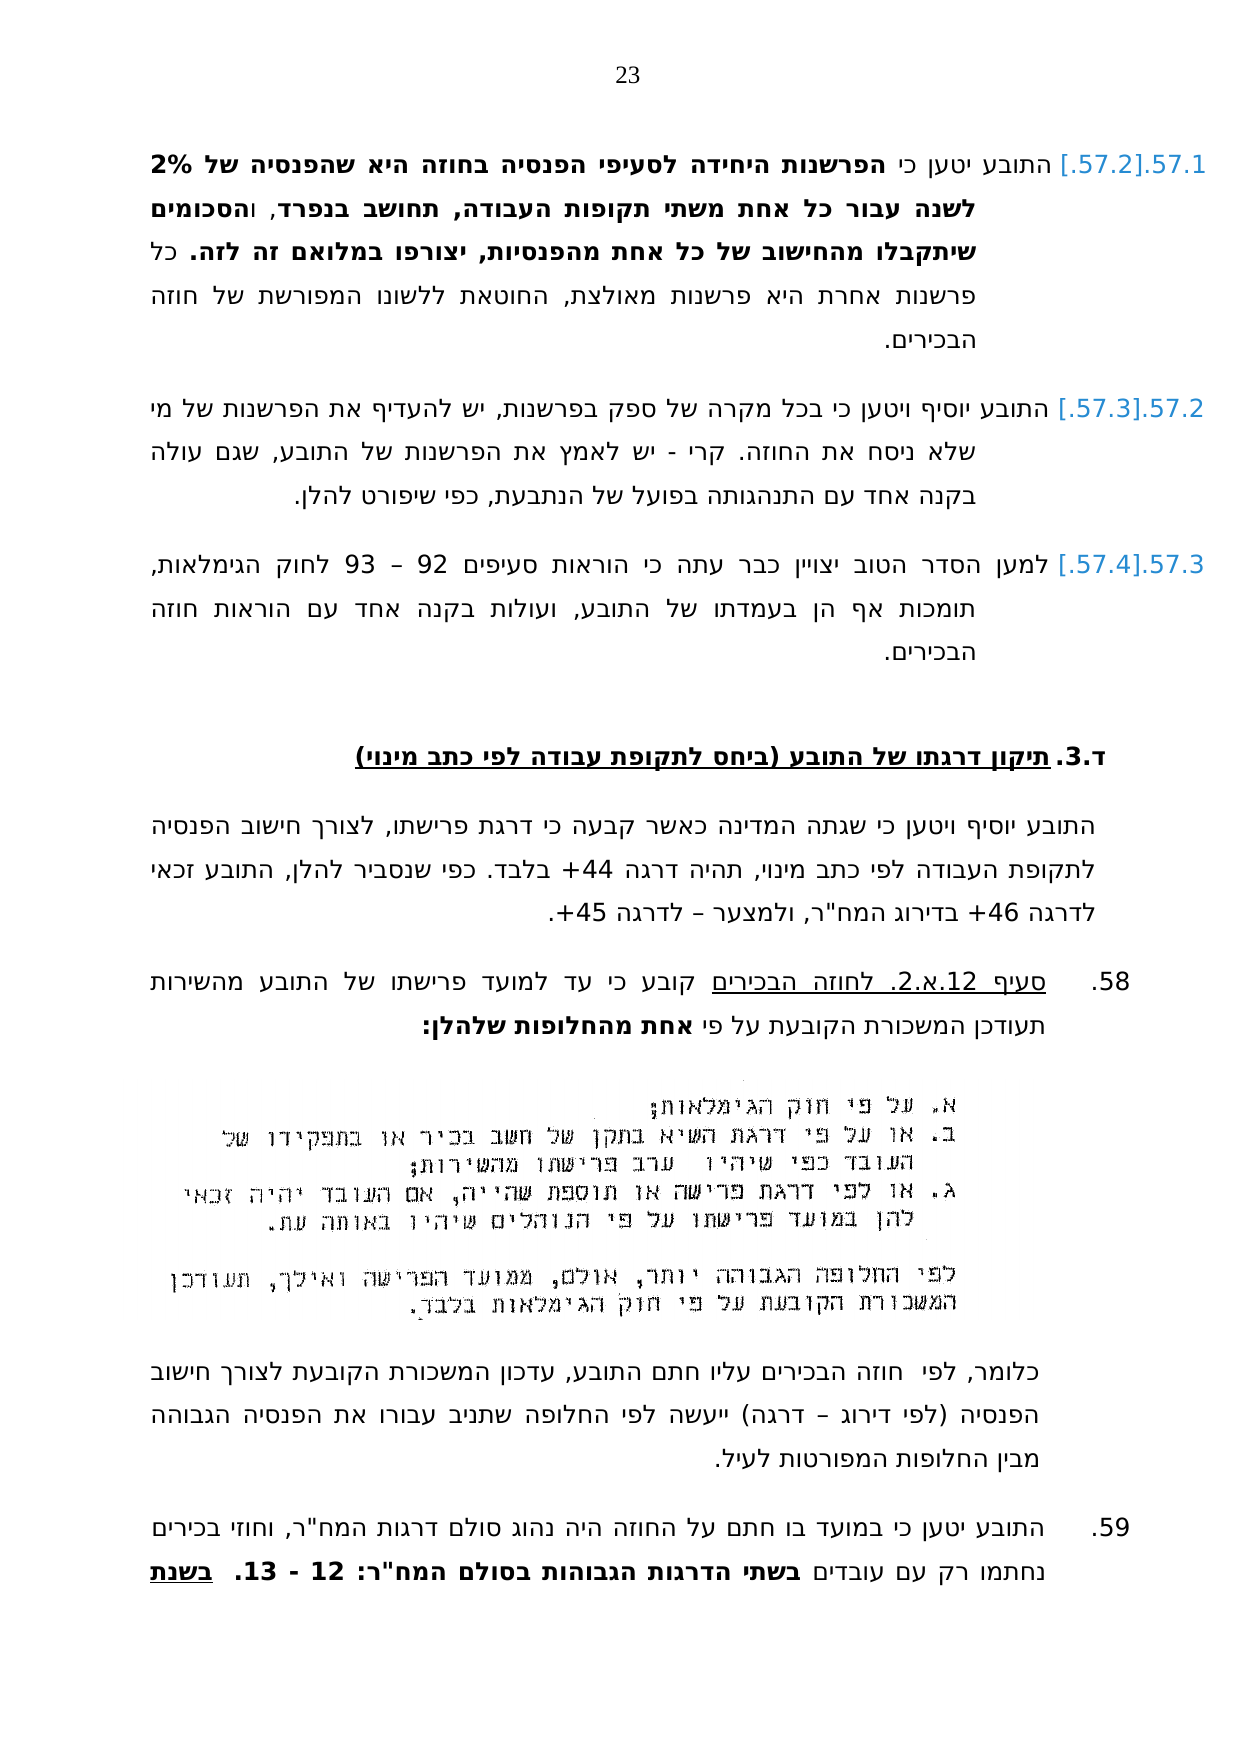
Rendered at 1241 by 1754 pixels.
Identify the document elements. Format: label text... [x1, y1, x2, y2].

list למען הסדר הטוב יצויין כבר עתה כי הוראות סעיפים 92 – 93 לחוק הגימלאות, תומכות אף הן בעמדתו של התובע, ועולות בקנה אחד עם הוראות חוזה הבכירים. [150, 550, 1050, 667]
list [150, 1513, 1091, 1586]
subtitle תיקון דרגתו של התובע (ביחס לתקופת עבודה לפי כתב מינוי) [150, 742, 1081, 771]
list התובע יטען כי הפרשנות היחידה לסעיפי הפנסיה בחוזה היא שהפנסיה של 2% לשנה עבור כל אחת משתי תקופות העבודה, תחושב בנפרד, והסכומים שיתקבלו מהחישוב של כל אחת מהפנסיות, יצורפו במלואם זה לזה. כל פרשנות אחרת היא פרשנות מאולצת, החוטאת ללשונו המפורשת של חוזה הבכירים. [150, 150, 1052, 354]
text כלומר, לפי חוזה הבכירים עליו חתם התובע, עדכון המשכורת הקובעת לצורך חישוב הפנסיה (לפי דירוג – דרגה) ייעשה לפי החלופה שתניב עבורו את הפנסיה הגבוהה מבין החלופות המפורטות לעיל. [150, 1357, 1041, 1473]
list התובע יוסיף ויטען כי בכל מקרה של ספק בפרשנות, יש להעדיף את הפרשנות של מי שלא ניסח את החוזה. קרי - יש לאמץ את הפרשנות של התובע, שגם עולה בקנה אחד עם התנהגותה בפועל של הנתבעת, כפי שיפורט להלן. [150, 394, 1050, 510]
text התובע יוסיף ויטען כי שגתה המדינה כאשר קבעה כי דרגת פרישתו, לצורך חישוב הפנסיה לתקופת העבודה לפי כתב מינוי, תהיה דרגה 44+ בלבד. כפי שנסביר להלן, התובע זכאי לדרגה 46+ בדירוג המח"ר, ולמצער – לדרגה 45+. [150, 811, 1097, 928]
list סעיף 12.א.2. לחוזה הבכירים קובע כי עד למועד פרישתו של התובע מהשירות תעודכן המשכורת הקובעת על פי אחת מהחלופות שלהלן: [150, 967, 1091, 1040]
